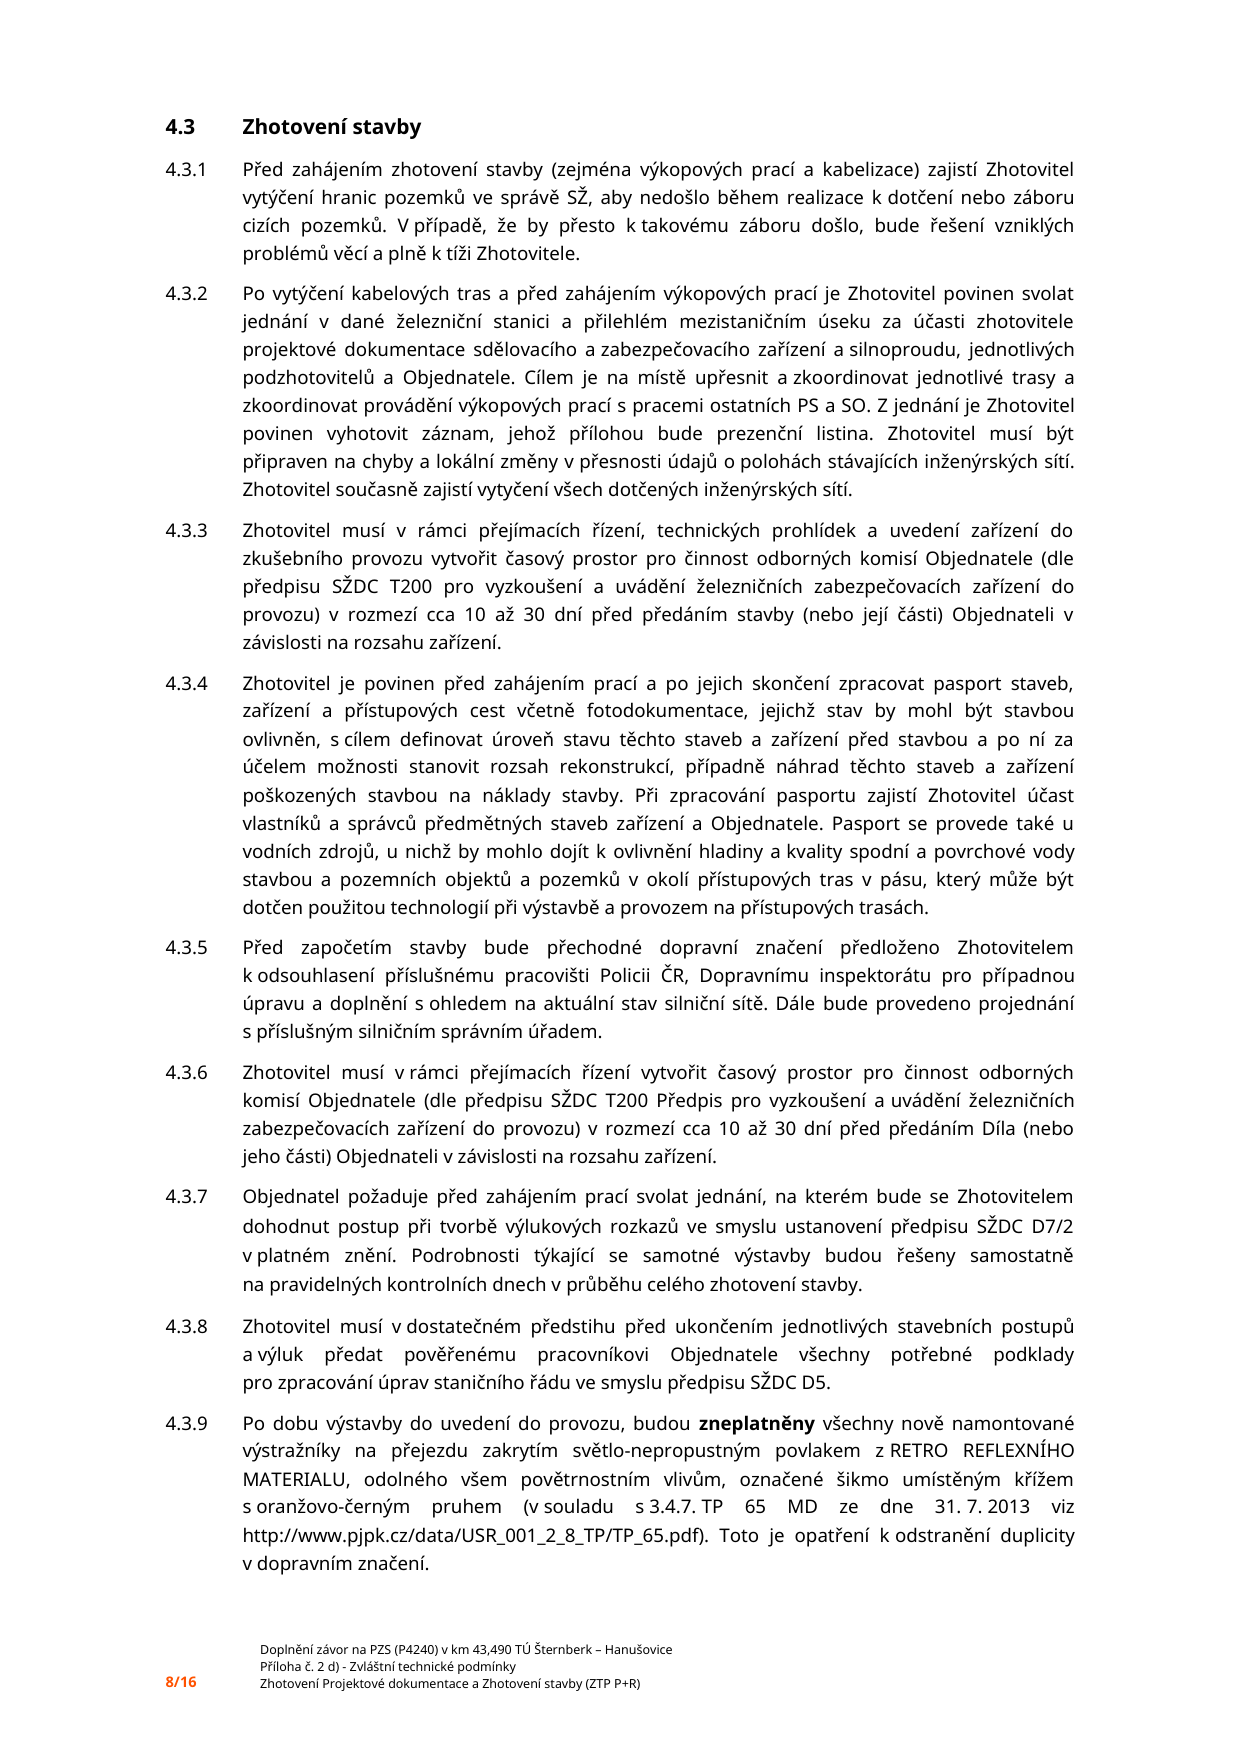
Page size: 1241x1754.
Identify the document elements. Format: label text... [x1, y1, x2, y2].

text Zhotovitel je povinen před zahájením prací a po jejich skončení zpracovat pasport staveb, zařízení a přístupových cest včetně fotodokumentace, jejichž stav by mohl být stavbou ovlivněn, s cílem definovat úroveň stavu těchto staveb a zařízení před stavbou a po ní za účelem možnosti stanovit rozsah rekonstrukcí, případně náhrad těchto staveb a zařízení poškozených stavbou na náklady stavby. Při zpracování pasportu zajistí Zhotovitel účast vlastníků a správců předmětných staveb zařízení a Objednatele. Pasport se provede také u vodních zdrojů, u nichž by mohlo dojít k ovlivnění hladiny a kvality spodní a povrchové vody stavbou a pozemních objektů a pozemků v okolí přístupových tras v pásu, který může být dotčen použitou technologií při výstavbě a provozem na přístupových trasách. [165, 670, 1075, 919]
text Před započetím stavby bude přechodné dopravní značení předloženo Zhotovitelem k odsouhlasení příslušnému pracovišti Policii ČR, Dopravnímu inspektorátu pro případnou úpravu a doplnění s ohledem na aktuální stav silniční sítě. Dále bude provedeno projednání s příslušným silničním správním úřadem. [165, 934, 1075, 1044]
text Objednatel požaduje před zahájením prací svolat jednání, na kterém bude se Zhotovitelem dohodnut postup při tvorbě výlukových rozkazů ve smyslu ustanovení předpisu SŽDC D7/2 v platném znění. Podrobnosti týkající se samotné výstavby budou řešeny samostatně na pravidelných kontrolních dnech v průběhu celého zhotovení stavby. [165, 1184, 1075, 1297]
text Po dobu výstavby do uvedení do provozu, budou zneplatněny všechny nově namontované výstražníky na přejezdu zakrytím světlo-nepropustným povlakem z RETRO REFLEXNÍHO MATERIALU, odolného všem povětrnostním vlivům, označené šikmo umístěným křížem s oranžovo-černým pruhem (v souladu s 3.4.7. TP 65 MD ze dne 31. 7. 2013 viz http://www.pjpk.cz/data/USR_001_2_8_TP/TP_65.pdf). Toto je opatření k odstranění duplicity v dopravním značení. [165, 1410, 1075, 1575]
text Zhotovení stavby [165, 112, 1075, 141]
text Po vytýčení kabelových tras a před zahájením výkopových prací je Zhotovitel povinen svolat jednání v dané železniční stanici a přilehlém mezistaničním úseku za účasti zhotovitele projektové dokumentace sdělovacího a zabezpečovacího zařízení a silnoproudu, jednotlivých podzhotovitelů a Objednatele. Cílem je na místě upřesnit a zkoordinovat jednotlivé trasy a zkoordinovat provádění výkopových prací s pracemi ostatních PS a SO. Z jednání je Zhotovitel povinen vyhotovit záznam, jehož přílohou bude prezenční listina. Zhotovitel musí být připraven na chyby a lokální změny v přesnosti údajů o polohách stávajících inženýrských sítí. Zhotovitel současně zajistí vytyčení všech dotčených inženýrských sítí. [165, 281, 1075, 502]
text Před zahájením zhotovení stavby (zejména výkopových prací a kabelizace) zajistí Zhotovitel vytýčení hranic pozemků ve správě SŽ, aby nedošlo během realizace k dotčení nebo záboru cizích pozemků. V případě, že by přesto k takovému záboru došlo, bude řešení vzniklých problémů věcí a plně k tíži Zhotovitele. [165, 156, 1075, 266]
text Zhotovitel musí v rámci přejímacích řízení vytvořit časový prostor pro činnost odborných komisí Objednatele (dle předpisu SŽDC T200 Předpis pro vyzkoušení a uvádění železničních zabezpečovacích zařízení do provozu) v rozmezí cca 10 až 30 dní před předáním Díla (nebo jeho části) Objednateli v závislosti na rozsahu zařízení. [165, 1059, 1075, 1169]
text Zhotovitel musí v rámci přejímacích řízení, technických prohlídek a uvedení zařízení do zkušebního provozu vytvořit časový prostor pro činnost odborných komisí Objednatele (dle předpisu SŽDC T200 pro vyzkoušení a uvádění železničních zabezpečovacích zařízení do provozu) v rozmezí cca 10 až 30 dní před předáním stavby (nebo její části) Objednateli v závislosti na rozsahu zařízení. [165, 517, 1075, 655]
text Zhotovitel musí v dostatečném předstihu před ukončením jednotlivých stavebních postupů a výluk předat pověřenému pracovníkovi Objednatele všechny potřebné podklady pro zpracování úprav staničního řádu ve smyslu předpisu SŽDC D5. [165, 1313, 1075, 1395]
